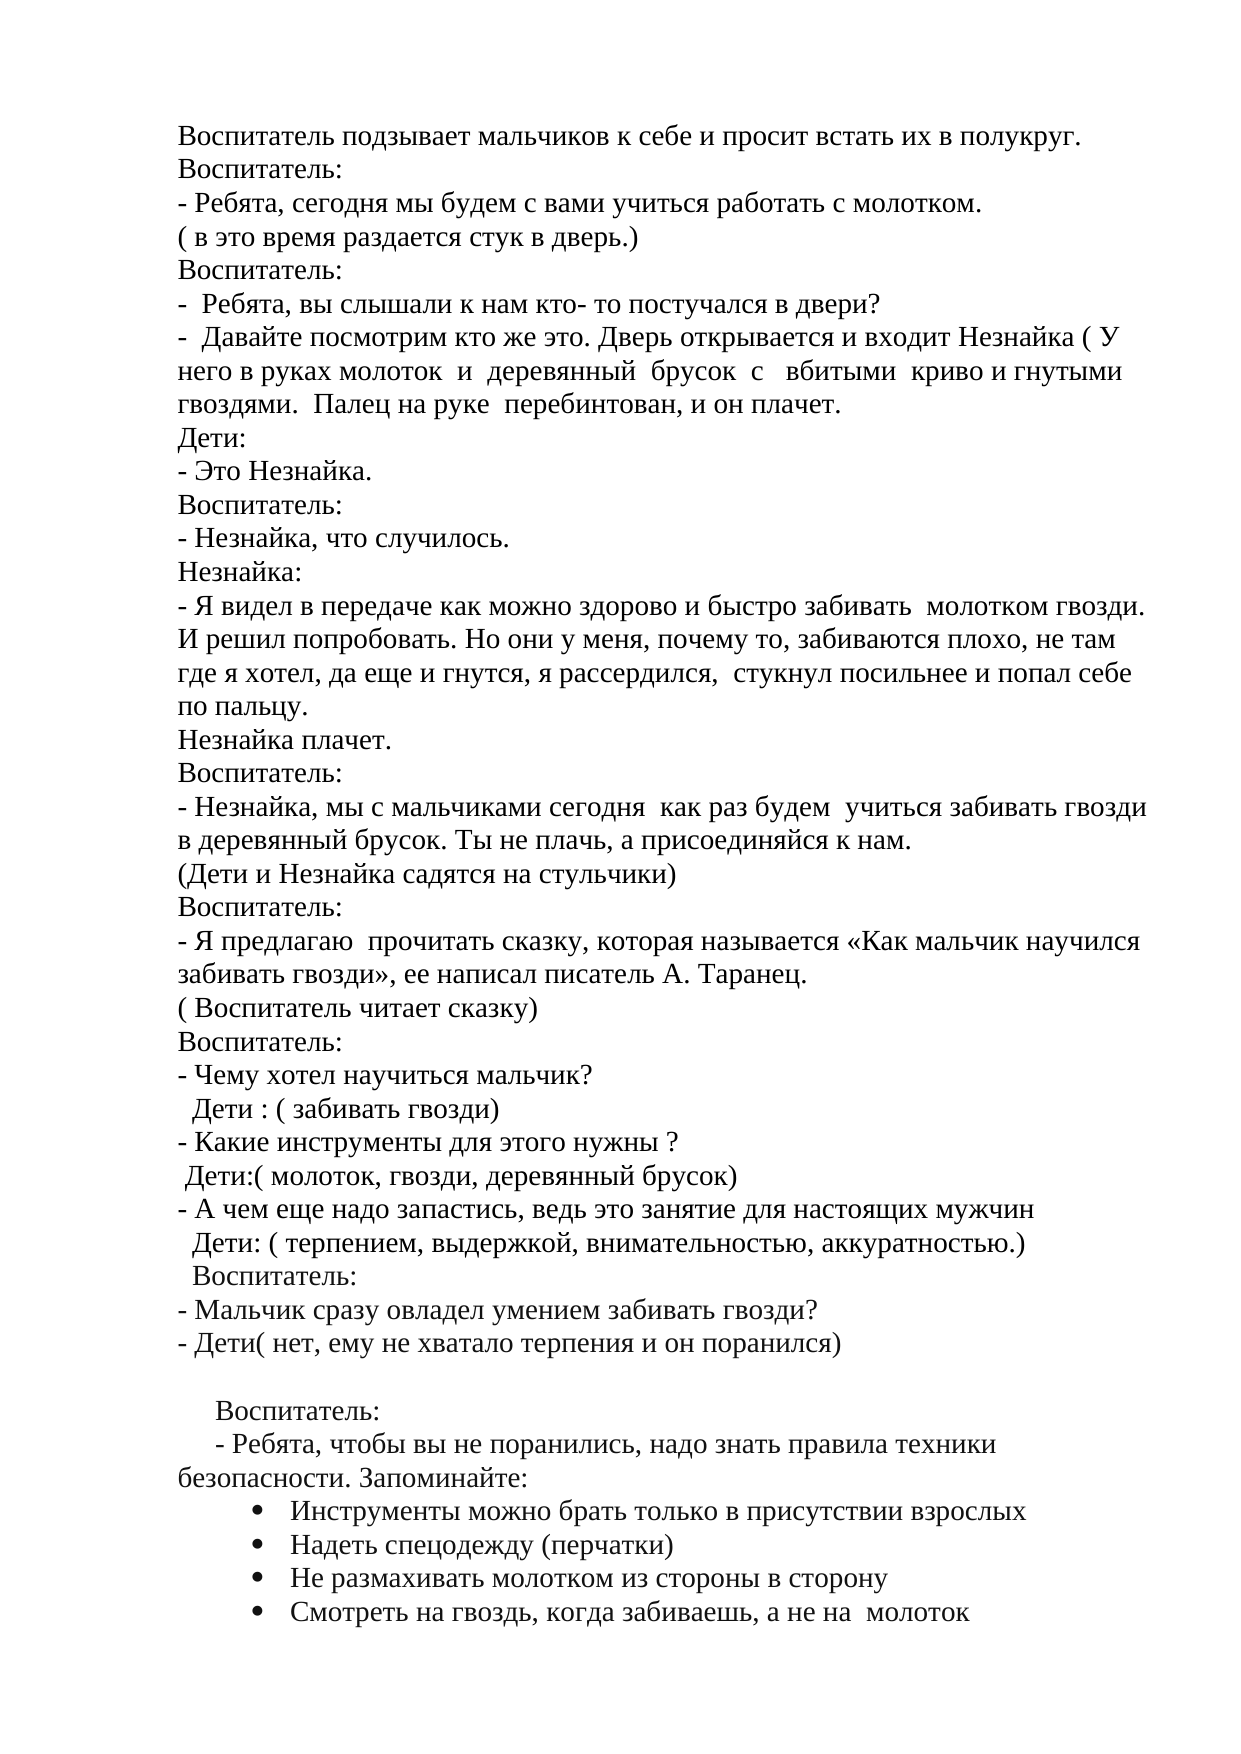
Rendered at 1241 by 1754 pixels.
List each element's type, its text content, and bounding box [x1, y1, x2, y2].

list Инструменты можно брать только в присутствии взрослых [252, 1493, 1152, 1527]
text - Это Незнайка. [177, 453, 1152, 487]
text Воспитатель: [177, 889, 1152, 923]
text Дети: ( терпением, выдержкой, внимательностью, аккуратностью.) [177, 1225, 1152, 1258]
text - Чему хотел научиться мальчик? [177, 1057, 1152, 1091]
text - Незнайка, что случилось. [177, 521, 1152, 554]
text - Я видел в передаче как можно здорово и быстро забивать молотком гвозди. И решил попробовать. Но они у меня, почему то, забиваются плохо, не там где я хотел, да еще и гнутся, я рассердился, стукнул посильнее и попал себе по пальцу. [177, 588, 1152, 722]
text Незнайка: [177, 554, 1152, 588]
text Воспитатель подзывает мальчиков к себе и просит встать их в полукруг. [177, 118, 1152, 152]
text - Ребята, чтобы вы не поранились, надо знать правила техники безопасности. Запоминайте: [177, 1426, 1152, 1493]
list Смотреть на гвоздь, когда забиваешь, а не на молоток [252, 1594, 1152, 1628]
text Воспитатель: [177, 1258, 1152, 1292]
text - Ребята, вы слышали к нам кто- то постучался в двери? [177, 286, 1152, 319]
text Воспитатель: [177, 755, 1152, 789]
text Воспитатель: [177, 487, 1152, 521]
text Дети:( молоток, гвозди, деревянный брусок) [177, 1158, 1152, 1191]
text ( Воспитатель читает сказку) [177, 990, 1152, 1024]
list Не размахивать молотком из стороны в сторону [252, 1561, 1152, 1594]
text - Мальчик сразу овладел умением забивать гвозди? [177, 1292, 1152, 1326]
text Дети : ( забивать гвозди) [177, 1091, 1152, 1124]
text Незнайка плачет. [177, 722, 1152, 755]
text - Какие инструменты для этого нужны ? [177, 1124, 1152, 1158]
text - Я предлагаю прочитать сказку, которая называется «Как мальчик научился забивать гвозди», ее написал писатель А. Таранец. [177, 923, 1152, 990]
text Воспитатель: [177, 252, 1152, 286]
text Воспитатель: [177, 152, 1152, 185]
text Дети: [177, 420, 1152, 453]
text Воспитатель: [177, 1393, 1152, 1426]
text - Ребята, сегодня мы будем с вами учиться работать с молотком. [177, 185, 1152, 219]
text (Дети и Незнайка садятся на стульчики) [177, 856, 1152, 889]
text - Дети( нет, ему не хватало терпения и он поранился) [177, 1326, 1152, 1359]
text - Давайте посмотрим кто же это. Дверь открывается и входит Незнайка ( У него в руках молоток и деревянный брусок с вбитыми криво и гнутыми гвоздями. Палец на руке перебинтован, и он плачет. [177, 319, 1152, 420]
text ( в это время раздается стук в дверь.) [177, 219, 1152, 252]
text Воспитатель: [177, 1024, 1152, 1057]
list Надеть спецодежду (перчатки) [252, 1527, 1152, 1561]
text - Незнайка, мы с мальчиками сегодня как раз будем учиться забивать гвозди в деревянный брусок. Ты не плачь, а присоединяйся к нам. [177, 789, 1152, 856]
text - А чем еще надо запастись, ведь это занятие для настоящих мужчин [177, 1191, 1152, 1225]
